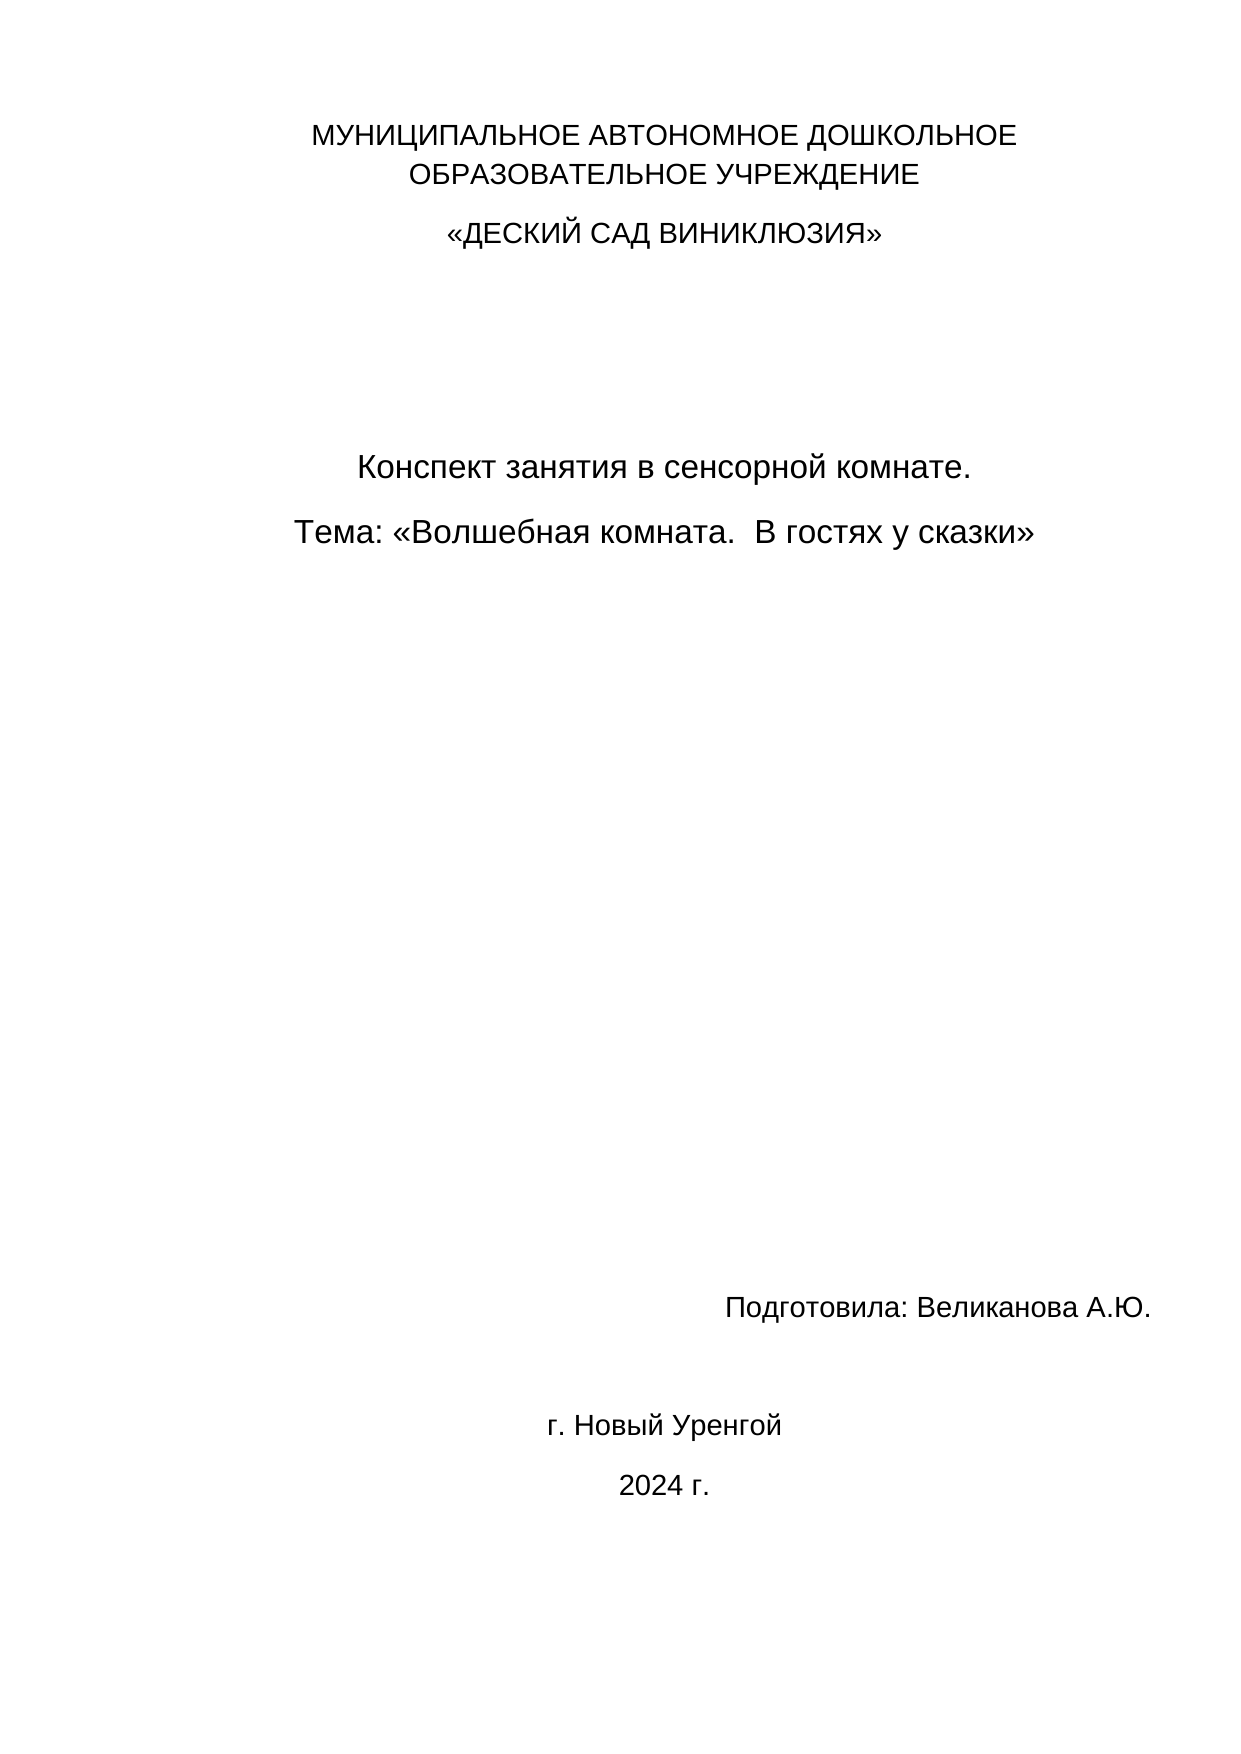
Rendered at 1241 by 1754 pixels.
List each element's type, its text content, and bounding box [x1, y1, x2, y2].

text «ДЕСКИЙ САД ВИНИКЛЮЗИЯ» [177, 216, 1152, 249]
text 2024 г. [177, 1468, 1152, 1501]
text Тема: «Волшебная комната. В гостях у сказки» [177, 512, 1152, 551]
text г. Новый Уренгой [177, 1408, 1152, 1442]
text Подготовила: Великанова А.Ю. [177, 1290, 1152, 1323]
text МУНИЦИПАЛЬНОЕ АВТОНОМНОЕ ДОШКОЛЬНОЕ ОБРАЗОВАТЕЛЬНОЕ УЧРЕЖДЕНИЕ [177, 118, 1152, 190]
text Конспект занятия в сенсорной комнате. [177, 447, 1152, 486]
